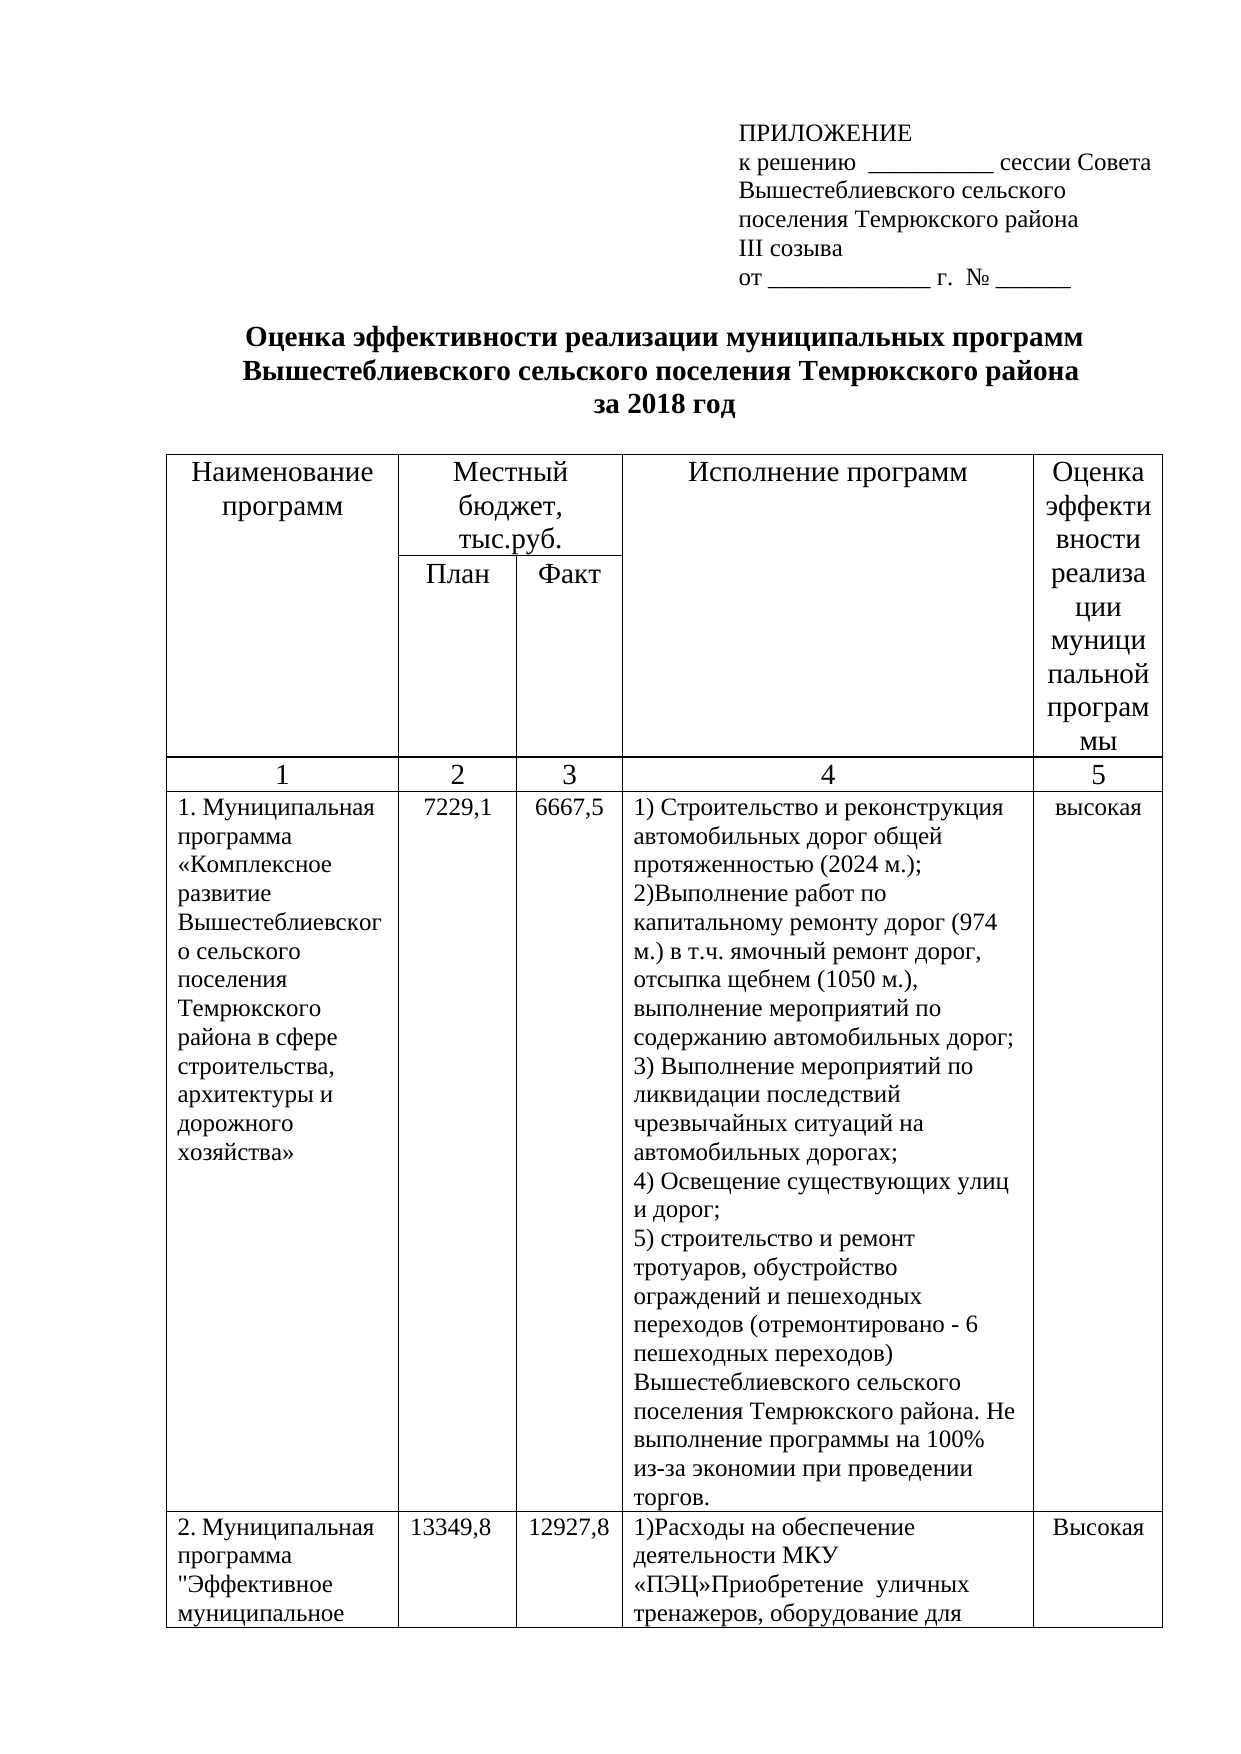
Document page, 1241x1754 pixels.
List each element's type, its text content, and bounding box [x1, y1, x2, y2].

table_header Местный бюджет, тыс.руб. [399, 455, 622, 555]
table_cell 5 [1034, 758, 1162, 791]
text от _____________ г. № ______ [738, 262, 1152, 291]
table_cell 1) Строительство и реконструкция автомобильных дорог общей протяженностью (2024 м.); 2)Выполнение работ по капитальному ремонту дорог (974 м.) в т.ч. ямочный ремонт дорог, отсыпка щебнем (1050 м.), выполнение мероприятий по содержанию автомобильных дорог; 3) Выполнение мероприятий по ликвидации последствий чрезвычайных ситуаций на автомобильных дорогах; 4) Освещение существующих улиц и дорог; 5) строительство и ремонт тротуаров, обустройство ограждений и пешеходных переходов (отремонтировано - 6 пешеходных переходов) Вышестеблиевского сельского поселения Темрюкского района. Не выполнение программы на 100% из-за экономии при проведении торгов. [623, 792, 1033, 1511]
table_cell 1. Муниципальная программа «Комплексное развитие Вышестеблиевского сельского поселения Темрюкского района в сфере строительства, архитектуры и дорожного хозяйства» [167, 792, 398, 1511]
text к решению __________ сессии Совета Вышестеблиевского сельского поселения Темрюкского района III созыва [738, 147, 1152, 262]
table_cell План [399, 556, 516, 756]
table_cell 6667,5 [517, 792, 622, 1511]
table_cell высокая [1034, 792, 1162, 1511]
table_cell 3 [517, 758, 622, 791]
table_cell 4 [623, 758, 1033, 791]
table_header Оценка эффективности реализации муниципальной программы [1034, 455, 1162, 756]
table_cell 1 [167, 758, 398, 791]
text Оценка эффективности реализации муниципальных программ Вышестеблиевского сельского поселения Темрюкского района за 2018 год [177, 319, 1152, 420]
table_cell 13349,8 [399, 1512, 516, 1627]
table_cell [167, 1512, 398, 1627]
table_cell 2 [399, 758, 516, 791]
text ПРИЛОЖЕНИЕ [738, 118, 1152, 147]
table_cell 7229,1 [399, 792, 516, 1511]
table_cell 12927,8 [517, 1512, 622, 1627]
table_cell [623, 1512, 1033, 1627]
table_cell Высокая [1034, 1512, 1162, 1627]
table_header Наименование программ [167, 455, 398, 756]
table_cell Факт [517, 556, 622, 756]
table_header Исполнение программ [623, 455, 1033, 756]
